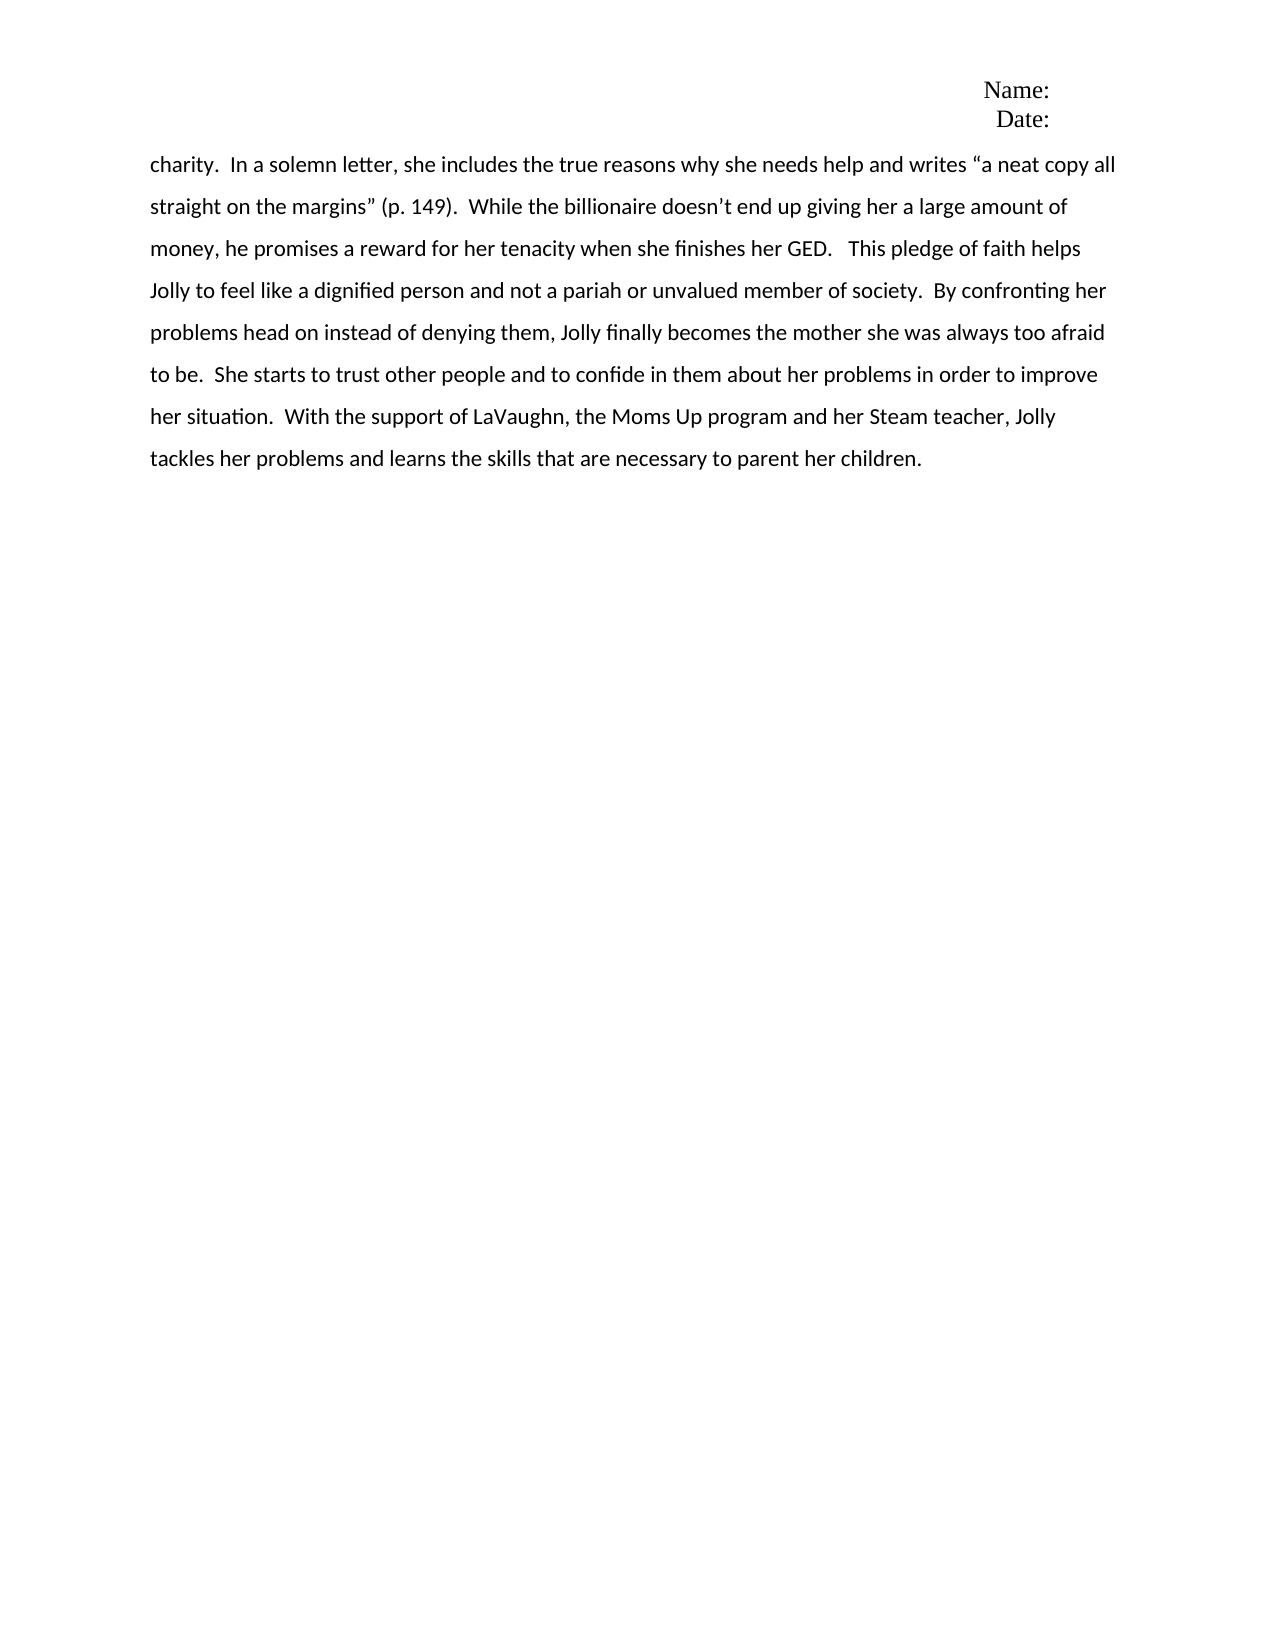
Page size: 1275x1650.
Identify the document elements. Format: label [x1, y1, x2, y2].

text [150, 150, 1125, 472]
